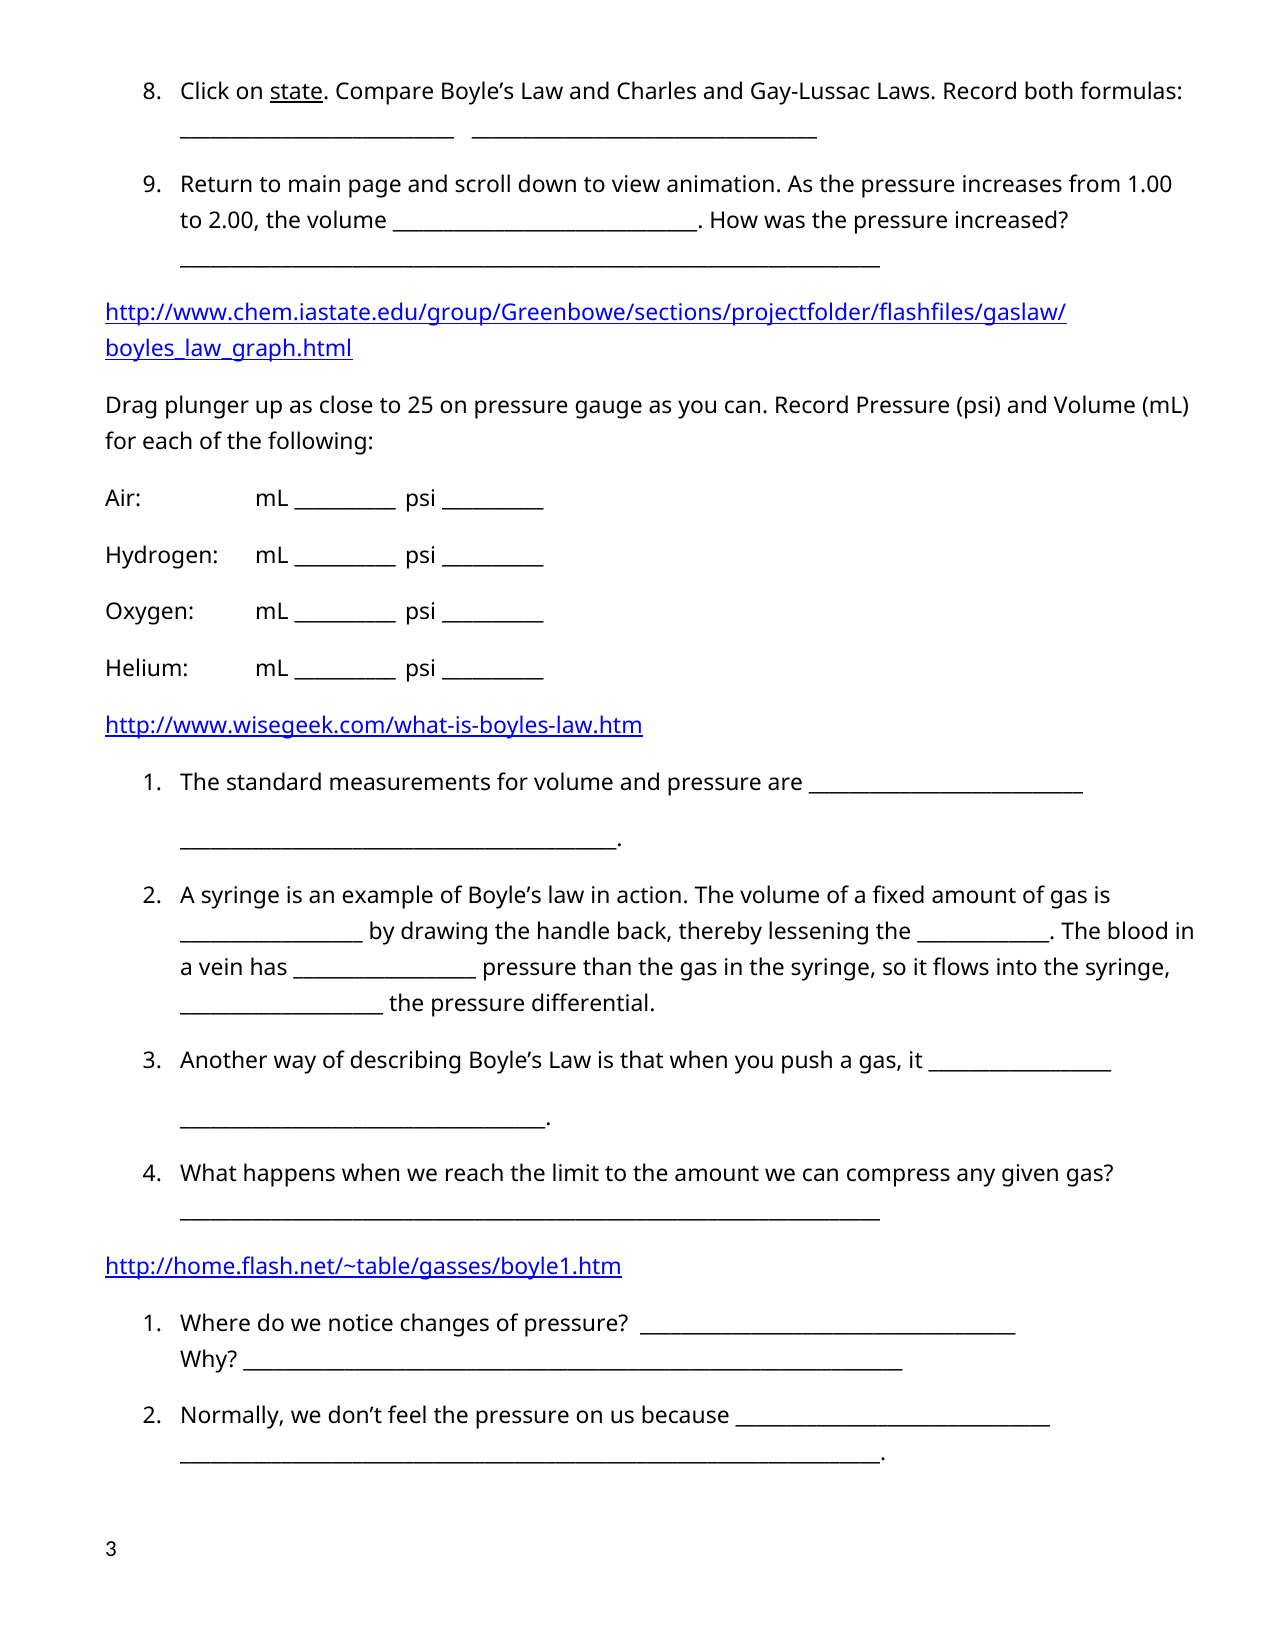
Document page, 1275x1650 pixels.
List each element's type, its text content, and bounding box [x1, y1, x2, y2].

text Air: mL __________ psi __________ [105, 482, 1200, 513]
text Hydrogen: mL __________ psi __________ [105, 538, 1200, 570]
list Normally, we don’t feel the pressure on us because _______________________________ _____________________________________________________________________. [142, 1399, 1200, 1467]
text Oxygen: mL __________ psi __________ [105, 595, 1200, 627]
list Where do we notice changes of pressure? _____________________________________ Why? _________________________________________________________________ [142, 1307, 1200, 1374]
list Return to main page and scroll down to view animation. As the pressure increases from 1.00 to 2.00, the volume ______________________________. How was the pressure increased? _____________________________________________________________________ [142, 168, 1200, 271]
text http://www.chem.iastate.edu/group/Greenbowe/sections/projectfolder/flashfiles/gaslaw/boyles_law_graph.html [105, 296, 1200, 363]
text ____________________________________. [180, 1101, 1200, 1132]
list Click on state. Compare Boyle’s Law and Charles and Gay-Lussac Laws. Record both formulas: ___________________________ __________________________________ [142, 75, 1200, 142]
list What happens when we reach the limit to the amount we can compress any given gas? _____________________________________________________________________ [142, 1157, 1200, 1224]
text http://www.wisegeek.com/what-is-boyles-law.htm [105, 709, 1200, 740]
list A syringe is an example of Boyle’s law in action. The volume of a fixed amount of gas is __________________ by drawing the handle back, thereby lessening the _____________. The blood in a vein has __________________ pressure than the gas in the syringe, so it flows into the syringe, ____________________ the pressure differential. [142, 879, 1200, 1018]
list The standard measurements for volume and pressure are ___________________________ [142, 766, 1200, 797]
text ___________________________________________. [105, 822, 1200, 854]
text Drag plunger up as close to 25 on pressure gauge as you can. Record Pressure (psi) and Volume (mL) for each of the following: [105, 389, 1200, 456]
list Another way of describing Boyle’s Law is that when you push a gas, it __________________ [142, 1044, 1200, 1075]
text Helium: mL __________ psi __________ [105, 652, 1200, 683]
text http://home.flash.net/~table/gasses/boyle1.htm [105, 1250, 1200, 1281]
